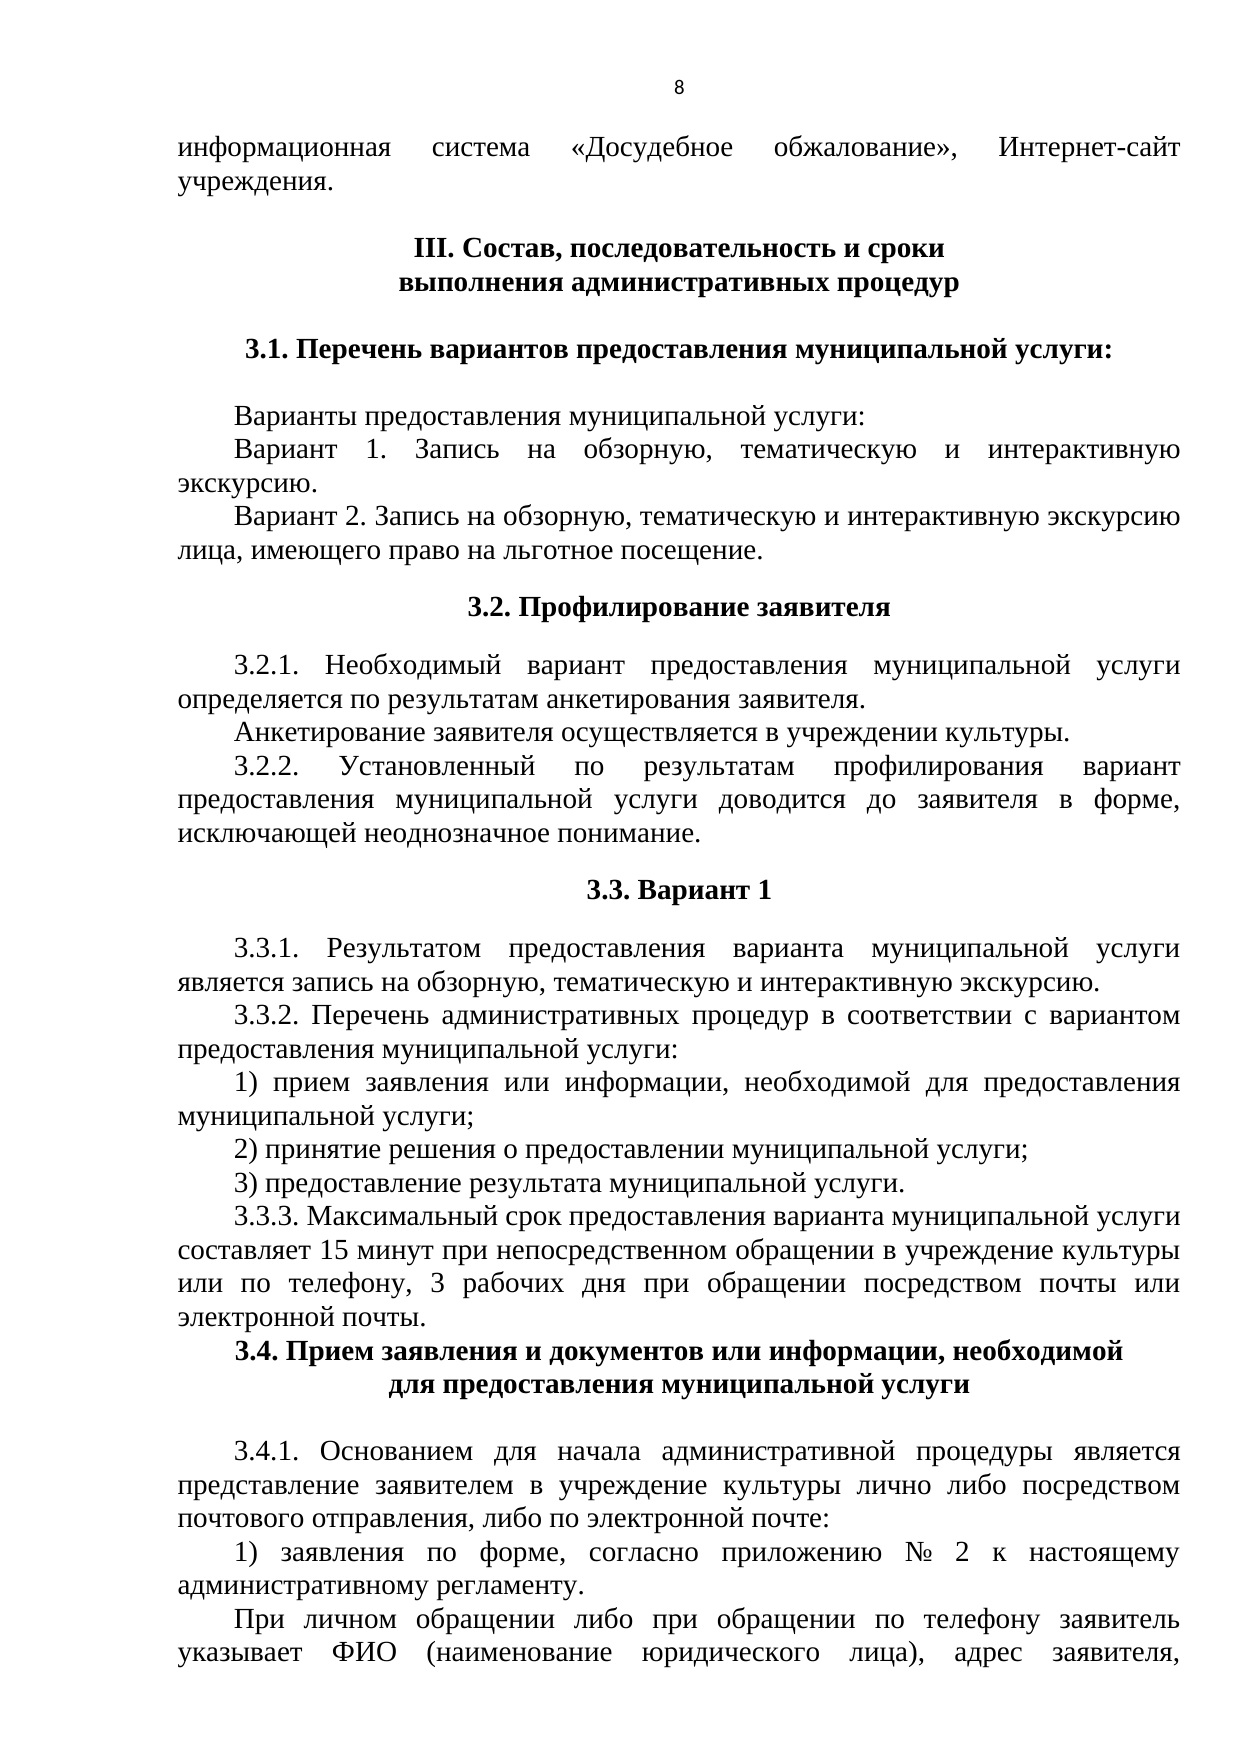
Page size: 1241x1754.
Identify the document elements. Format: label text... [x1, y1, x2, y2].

title III. Состав, последовательность и сроки [177, 230, 1181, 264]
text 3) предоставление результата муниципальной услуги. [177, 1165, 1181, 1198]
text Варианты предоставления муниципальной услуги: [177, 398, 1181, 431]
text 3.3.3. Максимальный срок предоставления варианта муниципальной услуги составляет 15 минут при непосредственном обращении в учреждение культуры или по телефону, 3 рабочих дня при обращении посредством почты или электронной почты. [177, 1198, 1181, 1333]
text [177, 1601, 1181, 1668]
text Вариант 2. Запись на обзорную, тематическую и интерактивную экскурсию лица, имеющего право на льготное посещение. [177, 498, 1181, 566]
text Анкетирование заявителя осуществляется в учреждении культуры. [177, 714, 1181, 748]
text 2) принятие решения о предоставлении муниципальной услуги; [177, 1131, 1181, 1165]
title 3.3. Вариант 1 [177, 872, 1181, 906]
text 1) прием заявления или информации, необходимой для предоставления муниципальной услуги; [177, 1064, 1181, 1131]
text 1) заявления по форме, согласно приложению № 2 к настоящему административному регламенту. [177, 1534, 1181, 1601]
text 3.3.2. Перечень административных процедур в соответствии с вариантом предоставления муниципальной услуги: [177, 997, 1181, 1064]
text 3.2.1. Необходимый вариант предоставления муниципальной услуги определяется по результатам анкетирования заявителя. [177, 647, 1181, 714]
text Вариант 1. Запись на обзорную, тематическую и интерактивную экскурсию. [177, 431, 1181, 498]
title 3.2. Профилирование заявителя [177, 589, 1181, 623]
title 3.4. Прием заявления и документов или информации, необходимой [177, 1333, 1181, 1366]
text 3.4.1. Основанием для начала административной процедуры является представление заявителем в учреждение культуры лично либо посредством почтового отправления, либо по электронной почте: [177, 1433, 1181, 1534]
title для предоставления муниципальной услуги [177, 1366, 1181, 1400]
title 3.1. Перечень вариантов предоставления муниципальной услуги: [177, 331, 1181, 364]
text 3.2.2. Установленный по результатам профилирования вариант предоставления муниципальной услуги доводится до заявителя в форме, исключающей неоднозначное понимание. [177, 748, 1181, 848]
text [177, 129, 1181, 197]
text 3.3.1. Результатом предоставления варианта муниципальной услуги является запись на обзорную, тематическую и интерактивную экскурсию. [177, 930, 1181, 997]
title выполнения административных процедур [177, 264, 1181, 297]
